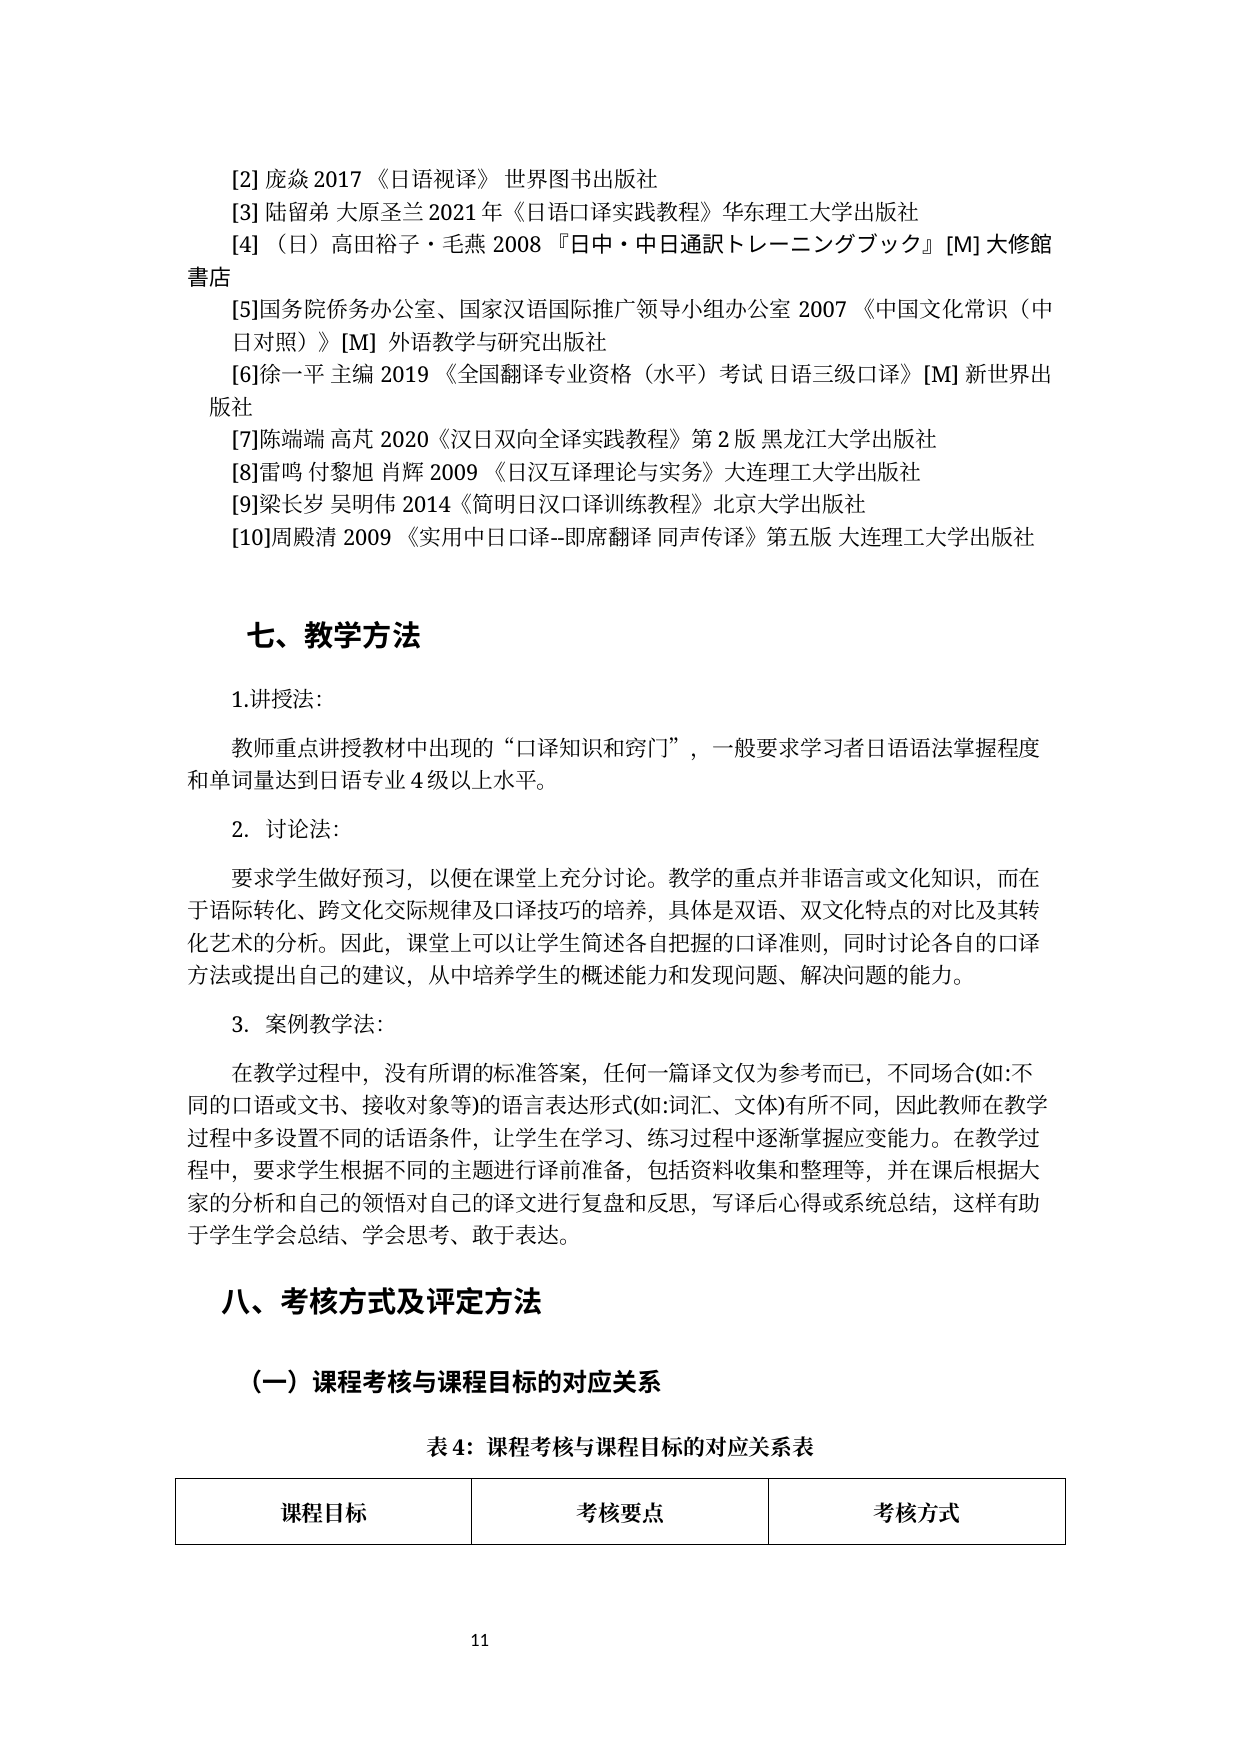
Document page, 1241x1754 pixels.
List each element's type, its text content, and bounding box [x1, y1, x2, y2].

text [2] 庞焱2017 《日语视译》 世界图书出版社 [187, 162, 1053, 194]
text 要求学生做好预习，以便在课堂上充分讨论。教学的重点并非语言或文化知识，而在于语际转化、跨文化交际规律及口译技巧的培养，具体是双语、双文化特点的对比及其转化艺术的分析。因此，课堂上可以让学生简述各自把握的口译准则，同时讨论各自的口译方法或提出自己的建议，从中培养学生的概述能力和发现问题、解决问题的能力。 [187, 861, 1053, 991]
table_header 课程目标 [176, 1479, 471, 1544]
list 案例教学法： [187, 1007, 1053, 1039]
text 八、考核方式及评定方法 [187, 1267, 1053, 1332]
text [4] （日）高田裕子・毛燕 2008 『日中・中日通訳トレーニングブック』[M] 大修館書店 [187, 227, 1053, 292]
text [5]国务院侨务办公室、国家汉语国际推广领导小组办公室 2007 《中国文化常识（中日对照）》[M] 外语教学与研究出版社 [231, 292, 1053, 357]
table_header 考核方式 [769, 1479, 1065, 1544]
text 七、教学方法 [187, 601, 1053, 666]
table_header 考核要点 [472, 1479, 768, 1544]
text [9]梁长岁 吴明伟 2014《简明日汉口译训练教程》北京大学出版社 [187, 487, 1053, 519]
list 讨论法： [187, 812, 1053, 844]
text [6]徐一平 主编 2019 《全国翻译专业资格（水平）考试 日语三级口译》[M] 新世界出版社 [209, 357, 1053, 422]
text [7]陈端端 高芃 2020《汉日双向全译实践教程》第2版 黑龙江大学出版社 [187, 422, 1053, 454]
text [8]雷鸣 付黎旭 肖辉 2009 《日汉互译理论与实务》大连理工大学出版社 [187, 454, 1053, 487]
text 1.讲授法： [187, 682, 1053, 714]
text 在教学过程中，没有所谓的标准答案，任何一篇译文仅为参考而已，不同场合(如:不同的口语或文书、接收对象等)的语言表达形式(如:词汇、文体)有所不同，因此教师在教学过程中多设置不同的话语条件，让学生在学习、练习过程中逐渐掌握应变能力。在教学过程中，要求学生根据不同的主题进行译前准备，包括资料收集和整理等，并在课后根据大家的分析和自己的领悟对自己的译文进行复盘和反思，写译后心得或系统总结，这样有助于学生学会总结、学会思考、敢于表达。 [187, 1056, 1053, 1251]
text [10]周殿清 2009 《实用中日口译--即席翻译 同声传译》第五版 大连理工大学出版社 [187, 519, 1053, 552]
text 表4：课程考核与课程目标的对应关系表 [187, 1429, 1053, 1462]
text [3] 陆留弟 大原圣兰2021年《日语口译实践教程》华东理工大学出版社 [187, 194, 1053, 227]
text （一）课程考核与课程目标的对应关系 [187, 1348, 1053, 1413]
text 教师重点讲授教材中出现的“口译知识和窍门”，一般要求学习者日语语法掌握程度和单词量达到日语专业4级以上水平。 [187, 731, 1053, 796]
